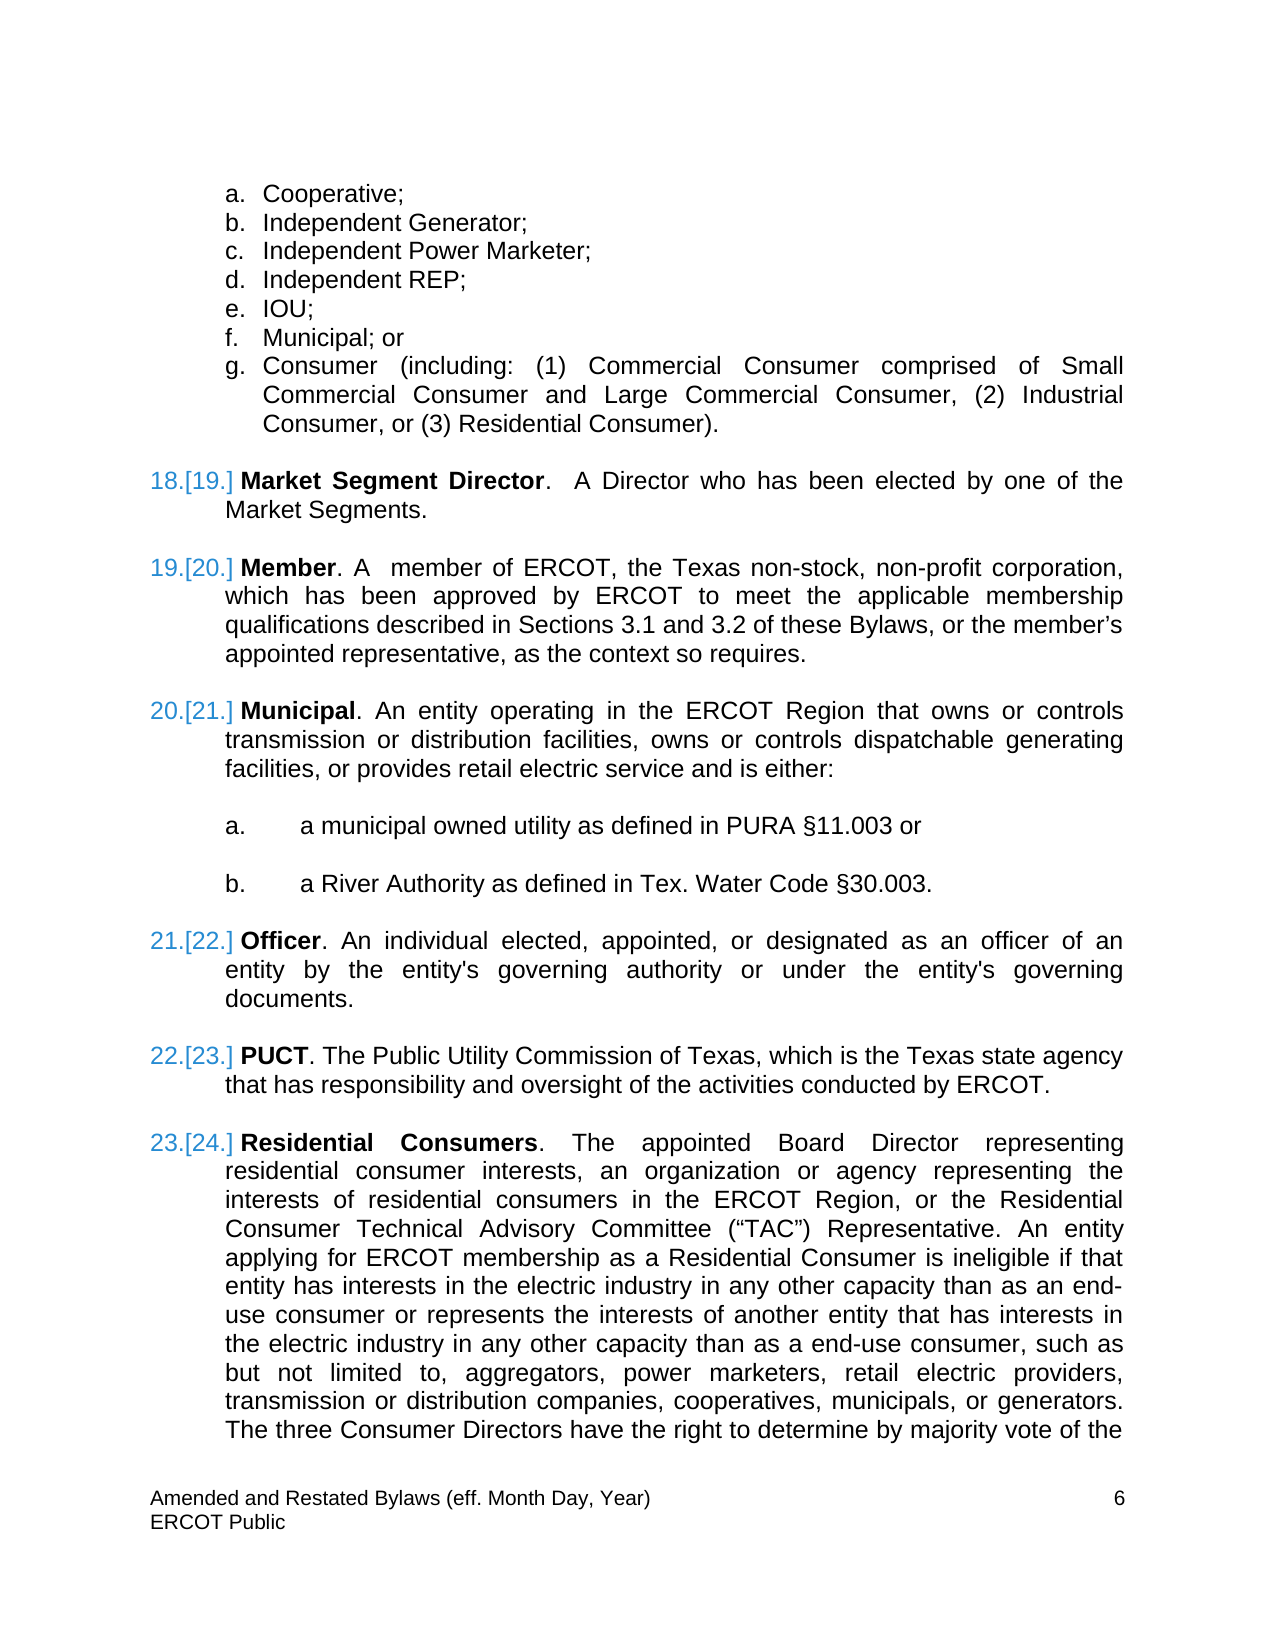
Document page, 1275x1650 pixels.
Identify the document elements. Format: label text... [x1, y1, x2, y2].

list Independent Power Marketer; [225, 236, 1125, 265]
list IOU; [225, 294, 1125, 322]
list Municipal. An entity operating in the ERCOT Region that owns or controls transmission or distribution facilities, owns or controls dispatchable generating facilities, or provides retail electric service and is either: [150, 696, 1125, 782]
list Independent Generator; [225, 207, 1125, 236]
list Independent REP; [225, 265, 1125, 294]
list Market Segment Director. A Director who has been elected by one of the Market Segments. [150, 466, 1125, 524]
list Member. A member of ERCOT, the Texas non-stock, non-profit corporation, which has been approved by ERCOT to meet the applicable membership qualifications described in Sections 3.1 and 3.2 of these Bylaws, or the member’s appointed representative, as the context so requires. [150, 552, 1125, 667]
list a municipal owned utility as defined in PURA §11.003 or [225, 811, 1125, 840]
list Consumer (including: (1) Commercial Consumer comprised of Small Commercial Consumer and Large Commercial Consumer, (2) Industrial Consumer, or (3) Residential Consumer). [225, 351, 1125, 437]
list Officer. An individual elected, appointed, or designated as an officer of an entity by the entity's governing authority or under the entity's governing documents. [150, 926, 1125, 1012]
list Cooperative; [225, 179, 1125, 207]
list a River Authority as defined in Tex. Water Code §30.003. [225, 869, 1125, 897]
list Municipal; or [225, 322, 1125, 351]
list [150, 1127, 1125, 1444]
list PUCT. The Public Utility Commission of Texas, which is the Texas state agency that has responsibility and oversight of the activities conducted by ERCOT. [150, 1041, 1125, 1099]
